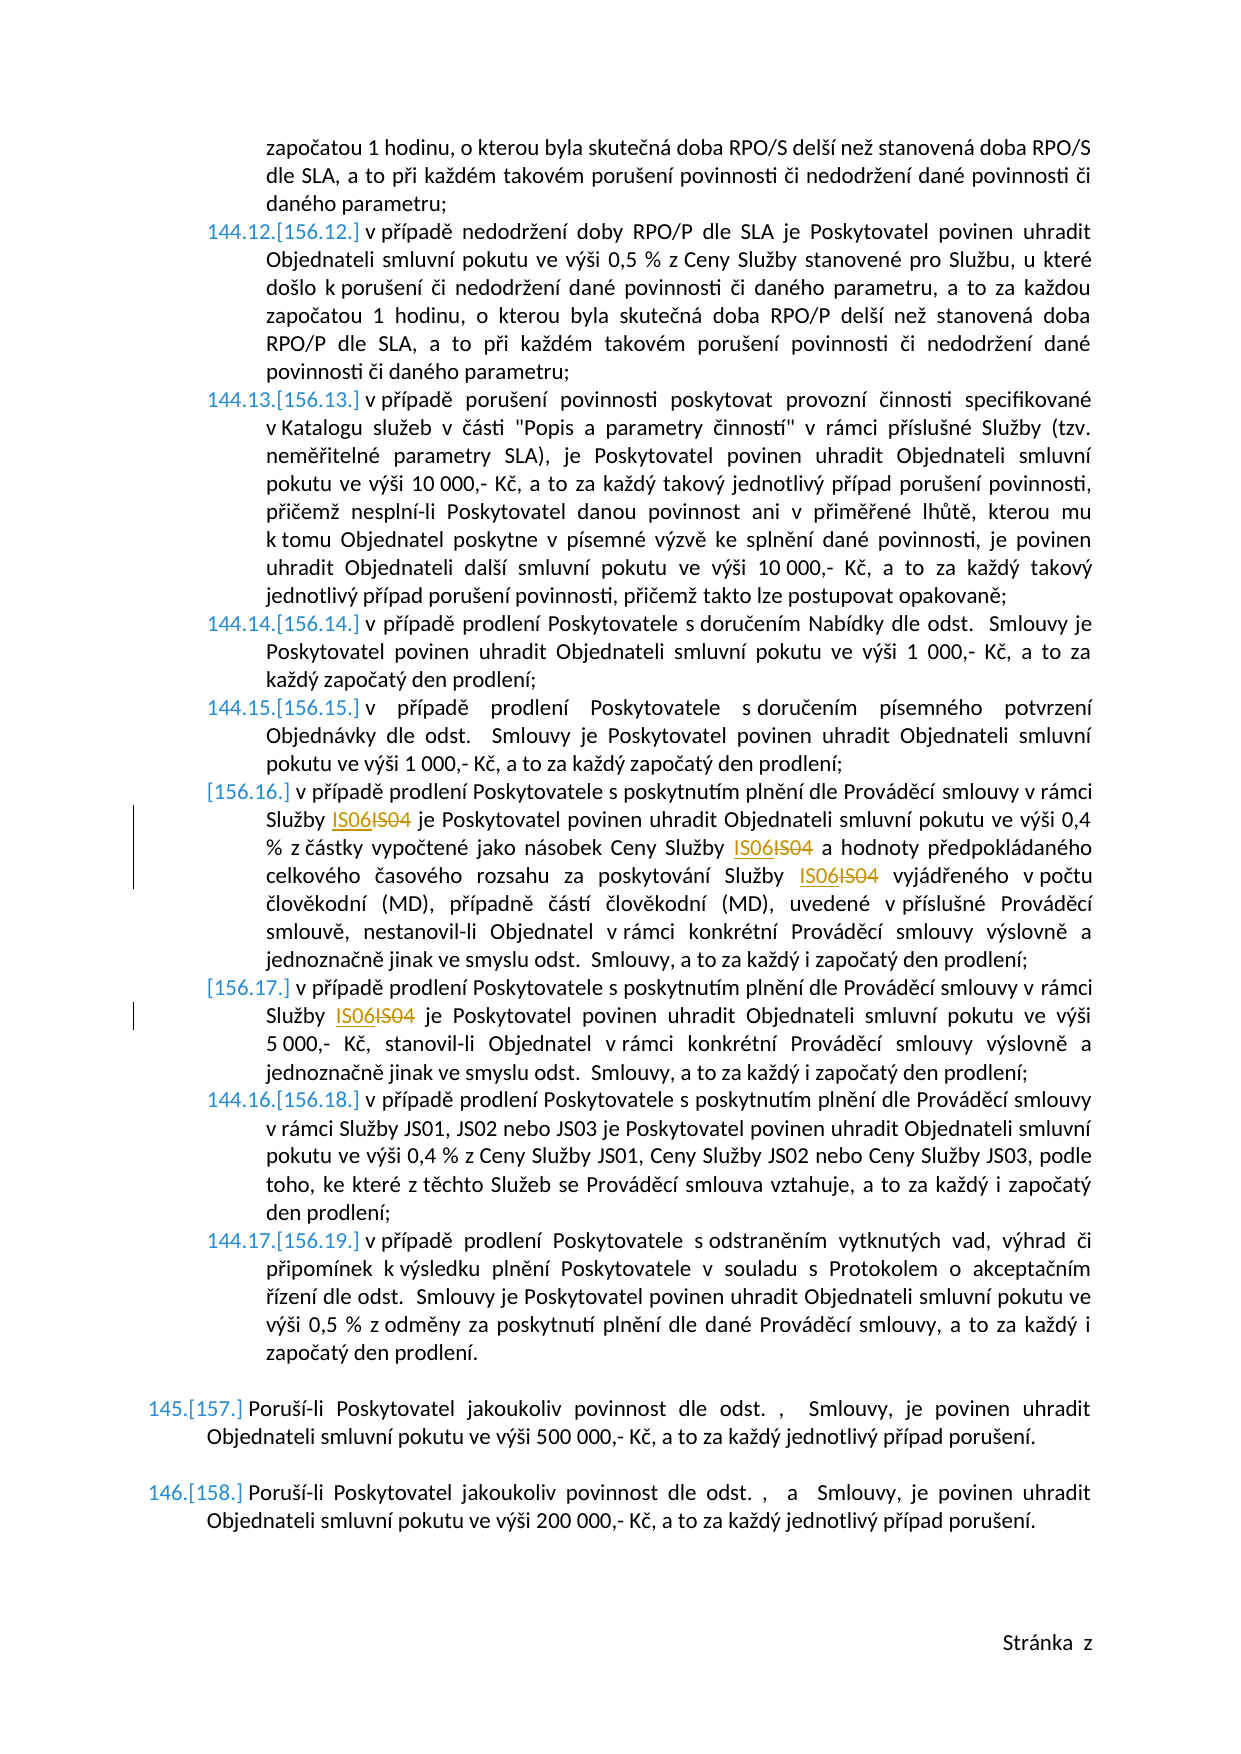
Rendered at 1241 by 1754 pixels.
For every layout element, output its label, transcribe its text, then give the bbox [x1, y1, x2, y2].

text Poruší-li Poskytovatel jakoukoliv povinnost dle odst. 106, 107 a 117 Smlouvy, je povinen uhradit Objednateli smluvní pokutu ve výši 200 000,- Kč, a to za každý jednotlivý případ porušení. [148, 1478, 1093, 1534]
list v případě prodlení Poskytovatele s doručením písemného potvrzení Objednávky dle odst. 73.7 Smlouvy je Poskytovatel povinen uhradit Objednateli smluvní pokutu ve výši 1 000,- Kč, a to za každý započatý den prodlení; [207, 693, 1093, 777]
list v případě prodlení Poskytovatele s doručením Nabídky dle odst. 73.3 Smlouvy je Poskytovatel povinen uhradit Objednateli smluvní pokutu ve výši 1 000,- Kč, a to za každý započatý den prodlení; [207, 609, 1093, 693]
text Poruší-li Poskytovatel jakoukoliv povinnost dle odst. 94, 108 Smlouvy, je povinen uhradit Objednateli smluvní pokutu ve výši 500 000,- Kč, a to za každý jednotlivý případ porušení. [148, 1394, 1093, 1450]
list v případě prodlení Poskytovatele s odstraněním vytknutých vad, výhrad či připomínek k výsledku plnění Poskytovatele v souladu s Protokolem o akceptačním řízení dle odst. 79.5 Smlouvy je Poskytovatel povinen uhradit Objednateli smluvní pokutu ve výši 0,5 % z odměny za poskytnutí plnění dle dané Prováděcí smlouvy, a to za každý i započatý den prodlení. [207, 1226, 1093, 1366]
list v případě prodlení Poskytovatele s poskytnutím plnění dle Prováděcí smlouvy v rámci Služby JS01, JS02 nebo JS03 je Poskytovatel povinen uhradit Objednateli smluvní pokutu ve výši 0,4 % z Ceny Služby JS01, Ceny Služby JS02 nebo Ceny Služby JS03, podle toho, ke které z těchto Služeb se Prováděcí smlouva vztahuje, a to za každý i započatý den prodlení; [207, 1086, 1093, 1226]
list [207, 133, 1093, 217]
list v případě prodlení Poskytovatele s poskytnutím plnění dle Prováděcí smlouvy v rámci Služby je Poskytovatel povinen uhradit Objednateli smluvní pokutu ve výši 5 000,- Kč, stanovil-li Objednatel v rámci konkrétní Prováděcí smlouvy výslovně a jednoznačně jinak ve smyslu odst. 87 Smlouvy, a to za každý i započatý den prodlení; [207, 973, 1093, 1086]
list v případě nedodržení doby RPO/P dle SLA je Poskytovatel povinen uhradit Objednateli smluvní pokutu ve výši 0,5 % z Ceny Služby stanovené pro Službu, u které došlo k porušení či nedodržení dané povinnosti či daného parametru, a to za každou započatou 1 hodinu, o kterou byla skutečná doba RPO/P delší než stanovená doba RPO/P dle SLA, a to při každém takovém porušení povinnosti či nedodržení dané povinnosti či daného parametru; [207, 217, 1093, 385]
list v případě porušení povinnosti poskytovat provozní činnosti specifikované v Katalogu služeb v části "Popis a parametry činností" v rámci příslušné Služby (tzv. neměřitelné parametry SLA), je Poskytovatel povinen uhradit Objednateli smluvní pokutu ve výši 10 000,- Kč, a to za každý takový jednotlivý případ porušení povinnosti, přičemž nesplní-li Poskytovatel danou povinnost ani v přiměřené lhůtě, kterou mu k tomu Objednatel poskytne v písemné výzvě ke splnění dané povinnosti, je povinen uhradit Objednateli další smluvní pokutu ve výši 10 000,- Kč, a to za každý takový jednotlivý případ porušení povinnosti, přičemž takto lze postupovat opakovaně; [207, 385, 1093, 609]
list v případě prodlení Poskytovatele s poskytnutím plnění dle Prováděcí smlouvy v rámci Služby je Poskytovatel povinen uhradit Objednateli smluvní pokutu ve výši 0,4 % z částky vypočtené jako násobek Ceny Služby a hodnoty předpokládaného celkového časového rozsahu za poskytování Služby vyjádřeného v počtu člověkodní (MD), případně částí člověkodní (MD), uvedené v příslušné Prováděcí smlouvě, nestanovil-li Objednatel v rámci konkrétní Prováděcí smlouvy výslovně a jednoznačně jinak ve smyslu odst. 87 Smlouvy, a to za každý i započatý den prodlení; [207, 777, 1093, 973]
